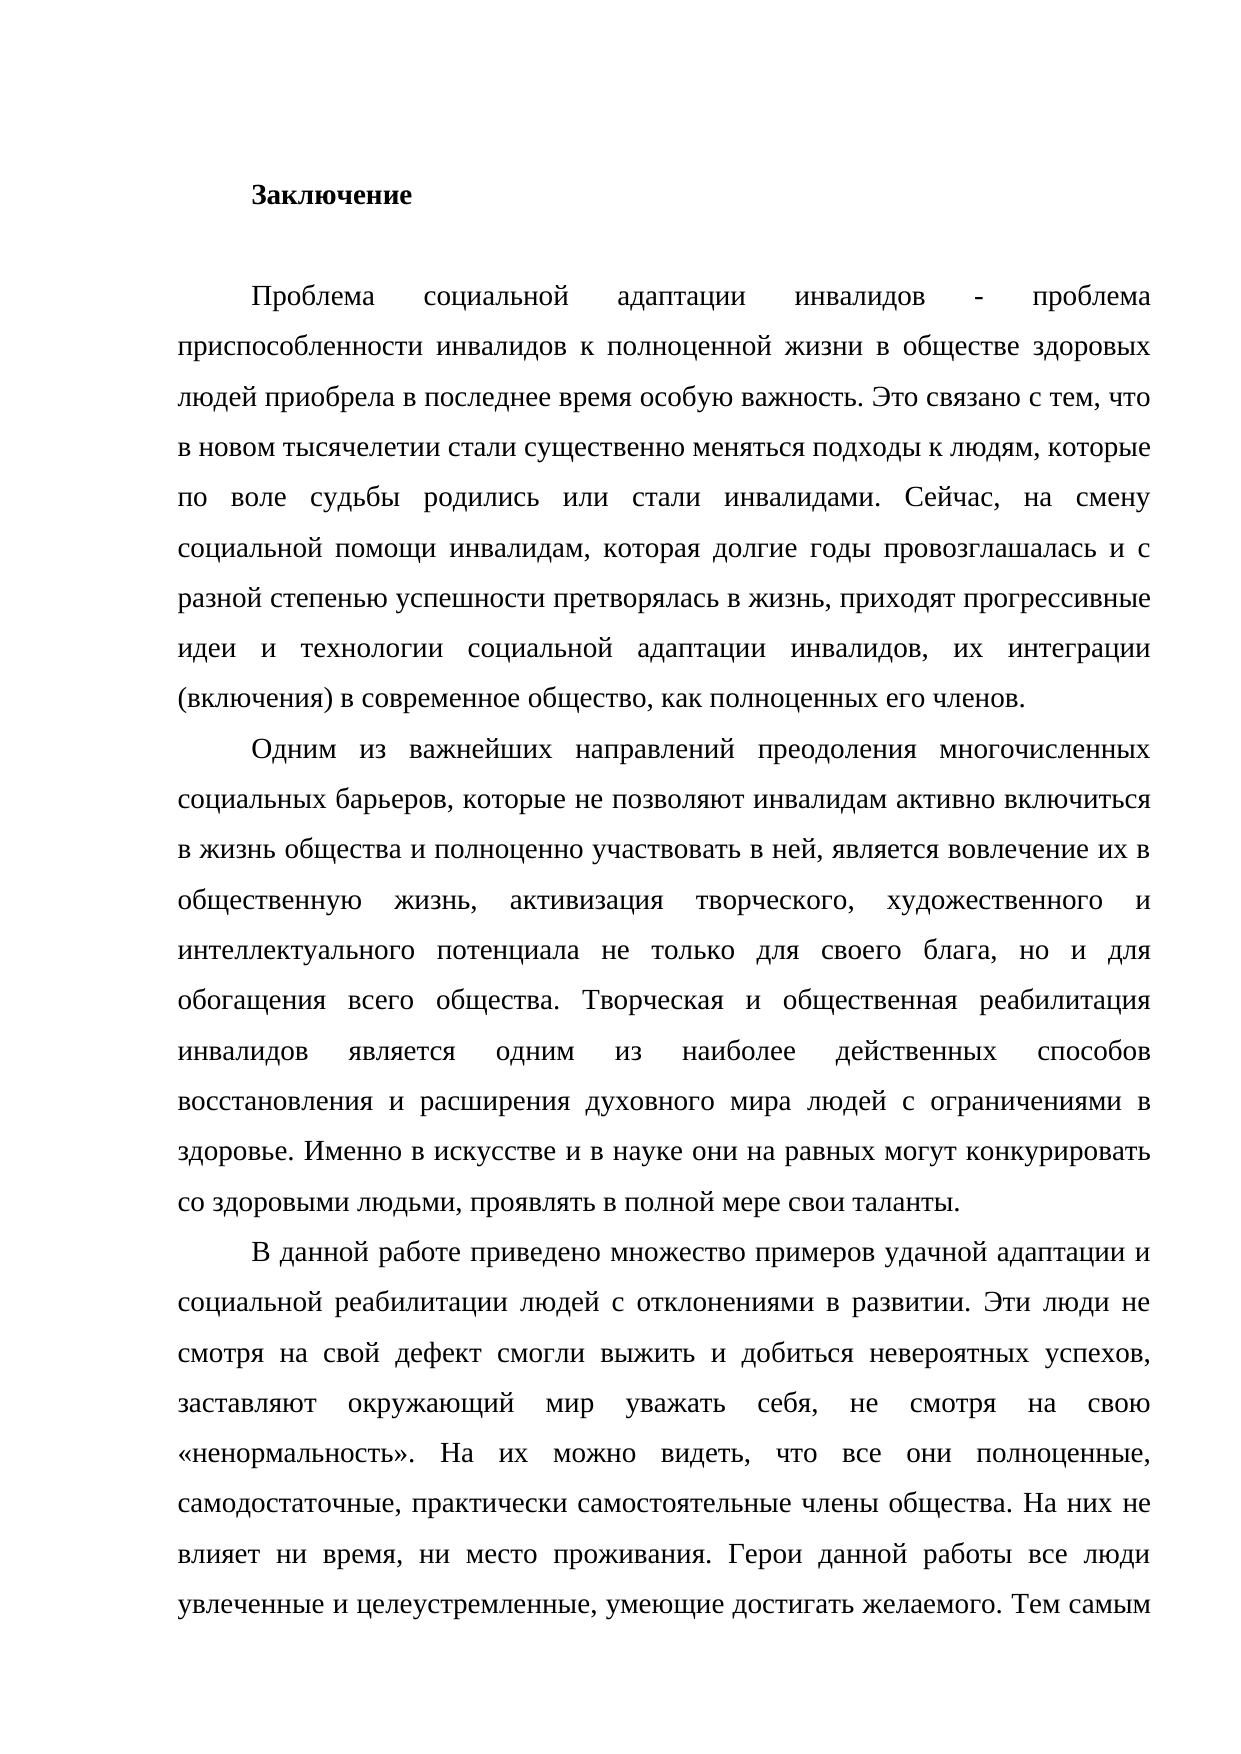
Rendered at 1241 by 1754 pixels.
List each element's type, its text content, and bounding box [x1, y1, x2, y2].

text Заключение [177, 177, 1152, 211]
text Проблема социальной адаптации инвалидов - проблема приспособленности инвалидов к полноценной жизни в обществе здоровых людей приобрела в последнее время особую важность. Это связано с тем, что в новом тысячелетии стали существенно меняться подходы к людям, которые по воле судьбы родились или стали инвалидами. Сейчас, на смену социальной помощи инвалидам, которая долгие годы провозглашалась и с разной степенью успешности претворялась в жизнь, приходят прогрессивные идеи и технологии социальной адаптации инвалидов, их интеграции (включения) в современное общество, как полноценных его членов. [177, 278, 1152, 714]
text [177, 1234, 1152, 1620]
text Одним из важнейших направлений преодоления многочисленных социальных барьеров, которые не позволяют инвалидам активно включиться в жизнь общества и полноценно участвовать в ней, является вовлечение их в общественную жизнь, активизация творческого, художественного и интеллектуального потенциала не только для своего блага, но и для обогащения всего общества. Творческая и общественная реабилитация инвалидов является одним из наиболее действенных способов восстановления и расширения духовного мира людей с ограничениями в здоровье. Именно в искусстве и в науке они на равных могут конкурировать со здоровыми людьми, проявлять в полной мере свои таланты. [177, 731, 1152, 1217]
